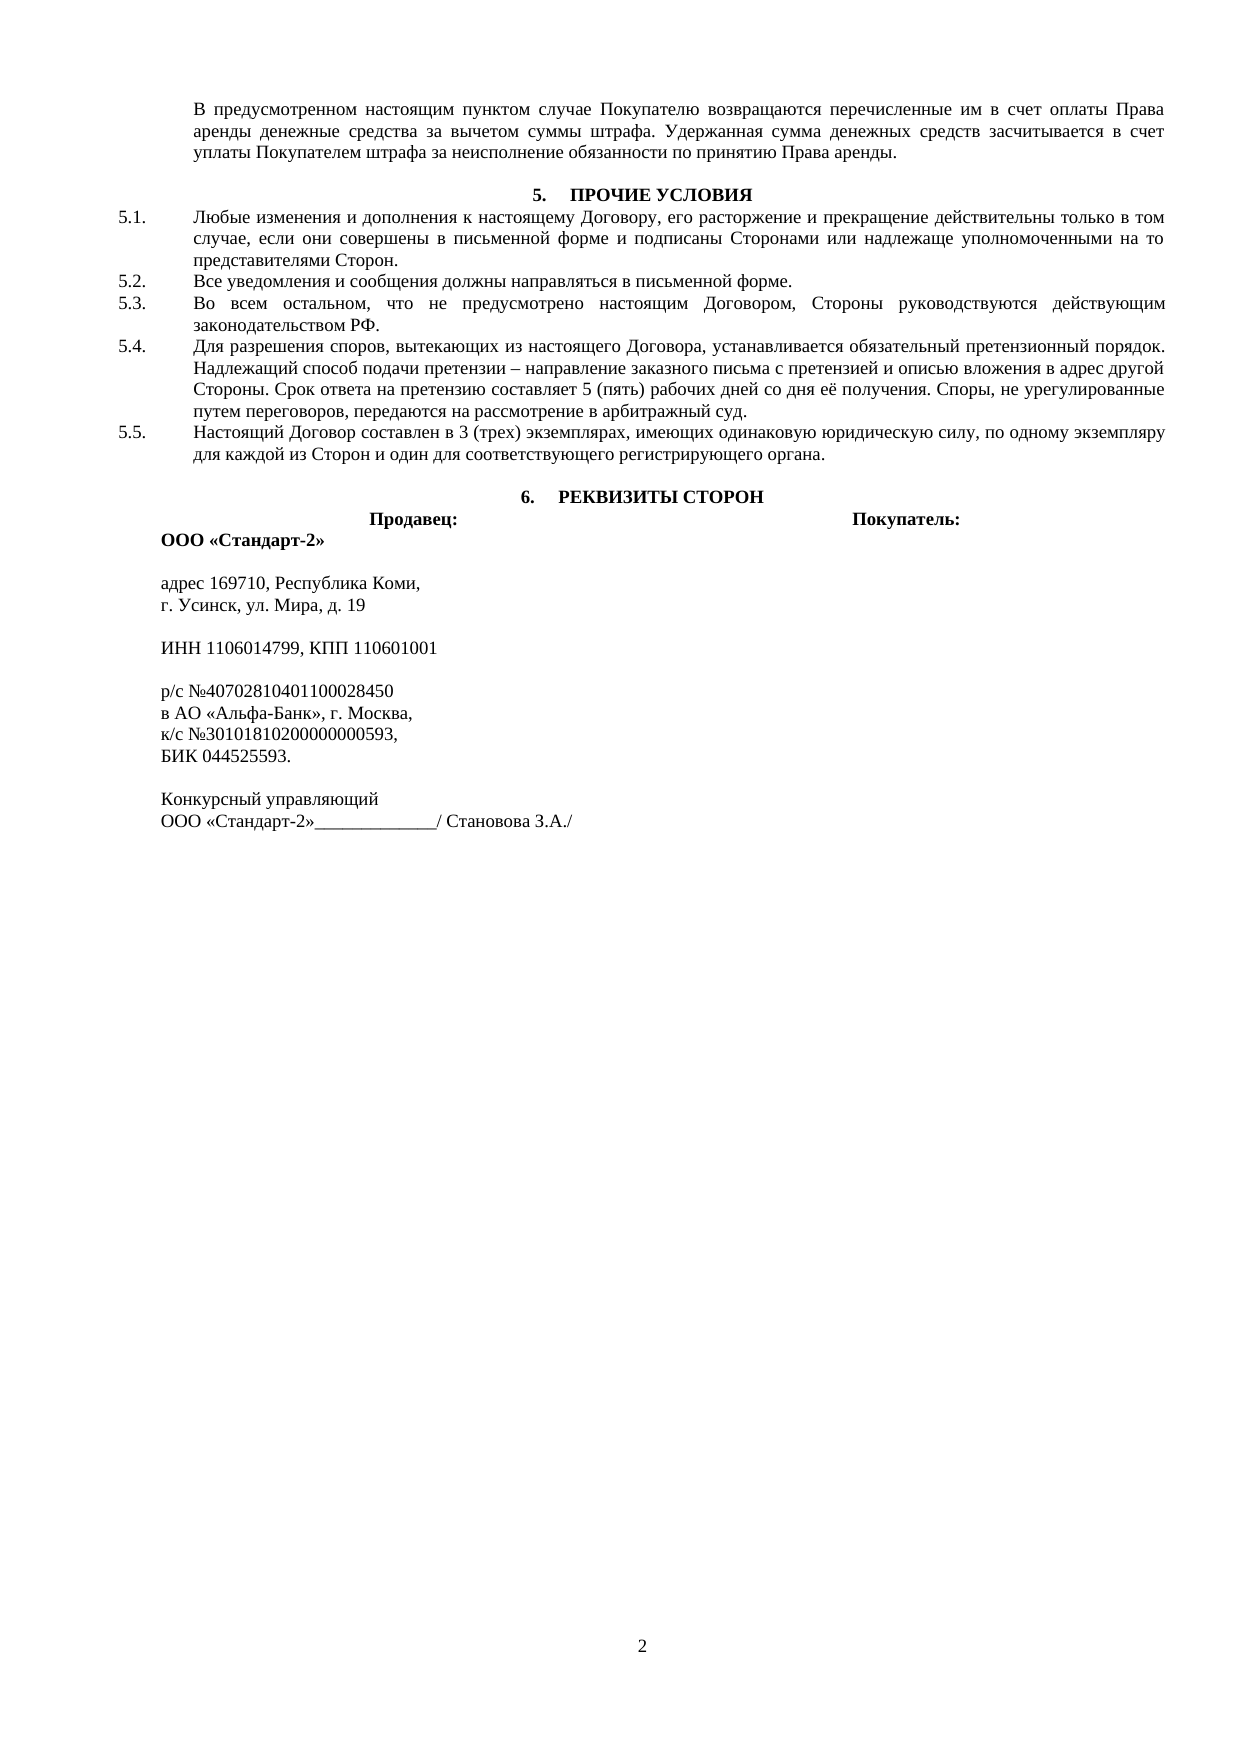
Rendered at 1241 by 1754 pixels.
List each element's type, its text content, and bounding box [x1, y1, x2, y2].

list Настоящий Договор составлен в 3 (трех) экземплярах, имеющих одинаковую юридическую силу, по одному экземпляру для каждой из Сторон и один для соответствующего регистрирующего органа. [118, 421, 1167, 464]
list Во всем остальном, что не предусмотрено настоящим Договором, Стороны руководствуются действующим законодательством РФ. [118, 292, 1167, 335]
list Все уведомления и сообщения должны направляться в письменной форме. [118, 270, 1167, 292]
list Для разрешения споров, вытекающих из настоящего Договора, устанавливается обязательный претензионный порядок. Надлежащий способ подачи претензии – направление заказного письма с претензией и описью вложения в адрес другой Стороны. Срок ответа на претензию составляет 5 (пять) рабочих дней со дня её получения. Споры, не урегулированные путем переговоров, передаются на рассмотрение в арбитражный суд. [118, 335, 1167, 421]
list Любые изменения и дополнения к настоящему Договору, его расторжение и прекращение действительны только в том случае, если они совершены в письменной форме и подписаны Сторонами или надлежаще уполномоченными на то представителями Сторон. [118, 206, 1167, 270]
table_header Продавец: ООО «Стандарт-2» адрес 169710, Республика Коми, г. Усинск, ул. Мира, д. 19 ИНН 1106014799, КПП 110601001 р/с №40702810401100028450 в АО «Альфа-Банк», г. Москва, к/с №30101810200000000593, БИК 044525593. Конкурсный управляющий ООО «Стандарт-2»_____________/ Становова З.А./ [149, 508, 677, 831]
list В предусмотренном настоящим пунктом случае Покупателю возвращаются перечисленные им в счет оплаты Права аренды денежные средства за вычетом суммы штрафа. Удержанная сумма денежных средств засчитывается в счет уплаты Покупателем штрафа за неисполнение обязанности по принятию Права аренды. [193, 98, 1167, 163]
list ПРОЧИЕ УСЛОВИЯ [118, 184, 1167, 206]
table_header Покупатель: [678, 508, 1135, 831]
list РЕКВИЗИТЫ СТОРОН [118, 486, 1167, 508]
